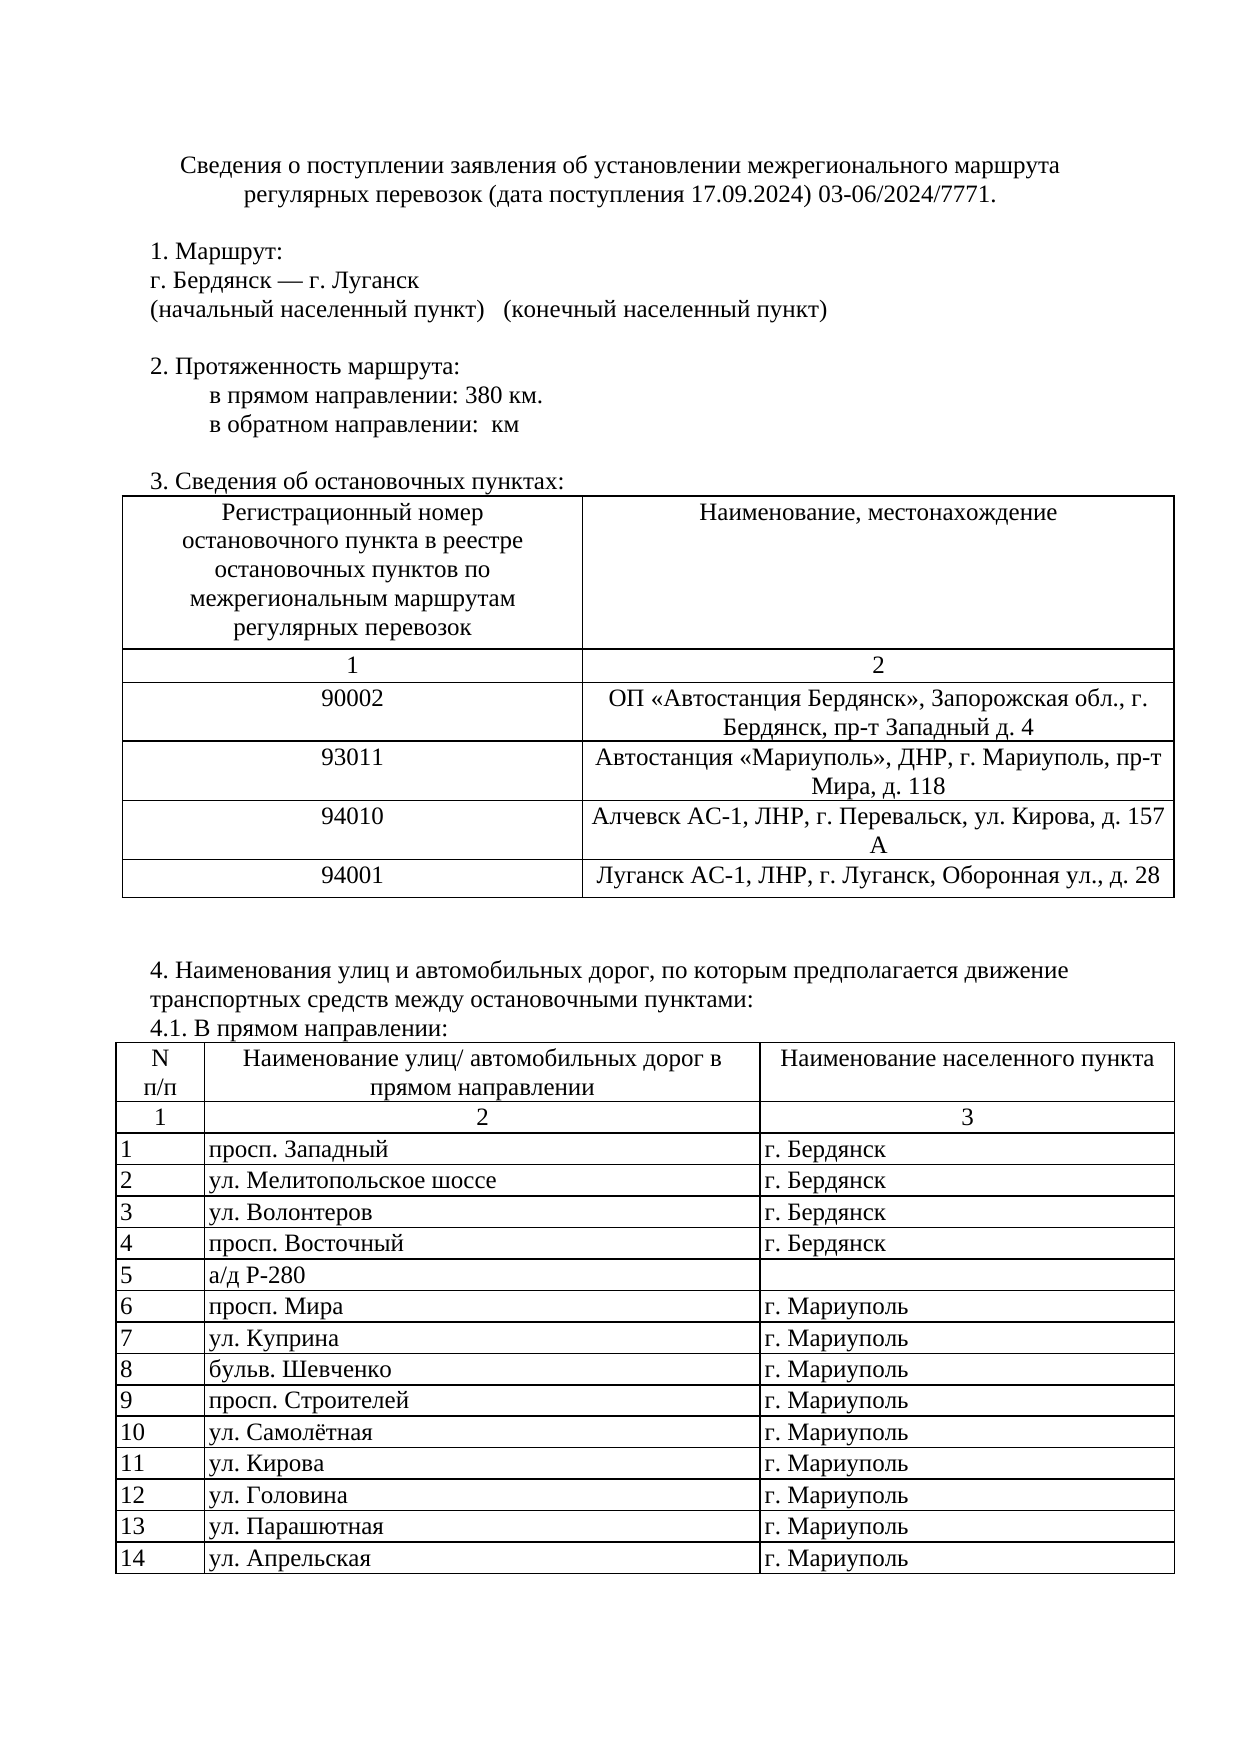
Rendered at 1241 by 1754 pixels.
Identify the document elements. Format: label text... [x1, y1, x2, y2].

table_cell 94001 [123, 860, 582, 896]
table_cell ул. Волонтеров [205, 1197, 759, 1227]
table_cell ул. Самолётная [205, 1417, 759, 1447]
text Сведения о поступлении заявления об установлении межрегионального маршрута регулярных перевозок (дата поступления 17.09.2024) 03-06/2024/7771. [150, 150, 1090, 207]
table_cell 5 [117, 1260, 204, 1289]
table_cell г. Мариуполь [761, 1386, 1174, 1415]
table_cell 7 [117, 1323, 204, 1352]
table_cell ул. Кирова [205, 1448, 759, 1478]
table_cell г. Бердянск [761, 1228, 1174, 1258]
table_cell 2 [205, 1102, 759, 1132]
table_cell Луганск АС-1, ЛНР, г. Луганск, Оборонная ул., д. 28 [583, 860, 1173, 896]
table_cell 10 [117, 1417, 204, 1447]
table_cell [761, 1260, 1174, 1289]
table_header Регистрационный номер остановочного пункта в реестре остановочных пунктов по межрегиональным маршрутам регулярных перевозок [123, 497, 582, 648]
table_cell г. Мариуполь [761, 1448, 1174, 1478]
table_cell г. Мариуполь [761, 1511, 1174, 1541]
table_cell Алчевск АС-1, ЛНР, г. Перевальск, ул. Кирова, д. 157 А [583, 801, 1173, 858]
table_cell 90002 [123, 683, 582, 740]
text в обратном направлении: км [150, 409, 1090, 437]
table_cell просп. Восточный [205, 1228, 759, 1258]
table_cell г. Мариуполь [761, 1323, 1174, 1352]
table_cell г. Мариуполь [761, 1354, 1174, 1384]
table_header Наименование, местонахождение [583, 497, 1173, 648]
table_cell ул. Парашютная [205, 1511, 759, 1541]
table_cell г. Мариуполь [761, 1480, 1174, 1510]
table_cell ул. Апрельская [205, 1543, 759, 1573]
table_cell Автостанция «Мариуполь», ДНР, г. Мариуполь, пр-т Мира, д. 118 [583, 742, 1173, 799]
text 4. Наименования улиц и автомобильных дорог, по которым предполагается движение транспортных средств между остановочными пунктами: [150, 956, 1090, 1013]
table_header Наименование улиц/ автомобильных дорог в прямом направлении [205, 1043, 759, 1101]
text (начальный населенный пункт) (конечный населенный пункт) [150, 294, 1090, 322]
table_cell 6 [117, 1291, 204, 1321]
table_cell бульв. Шевченко [205, 1354, 759, 1384]
table_cell 1 [117, 1134, 204, 1164]
table_cell 94010 [123, 801, 582, 858]
table_cell 1 [123, 650, 582, 681]
table_cell 14 [117, 1543, 204, 1573]
table_cell 2 [583, 650, 1173, 681]
table_cell просп. Западный [205, 1134, 759, 1164]
table_cell г. Бердянск [761, 1134, 1174, 1164]
table_cell 2 [117, 1165, 204, 1195]
text 3. Сведения об остановочных пунктах: [150, 466, 1090, 495]
table_cell просп. Строителей [205, 1386, 759, 1415]
table_cell 4 [117, 1228, 204, 1258]
table_cell ул. Головина [205, 1480, 759, 1510]
table_cell г. Мариуполь [761, 1291, 1174, 1321]
table_cell 3 [117, 1197, 204, 1227]
table_cell 12 [117, 1480, 204, 1510]
table_cell 93011 [123, 742, 582, 799]
text в прямом направлении: 380 км. [150, 380, 1090, 409]
table_header Наименование населенного пункта [761, 1043, 1174, 1101]
text 2. Протяженность маршрута: [150, 351, 1090, 380]
table_cell 13 [117, 1511, 204, 1541]
table_cell а/д Р-280 [205, 1260, 759, 1289]
table_cell ул. Мелитопольское шоссе [205, 1165, 759, 1195]
table_cell ул. Куприна [205, 1323, 759, 1352]
table_cell 9 [117, 1386, 204, 1415]
table_cell г. Мариуполь [761, 1543, 1174, 1573]
table_cell г. Мариуполь [761, 1417, 1174, 1447]
text 1. Маршрут: [150, 236, 1090, 265]
text 4.1. В прямом направлении: [150, 1013, 1090, 1042]
table_cell просп. Мира [205, 1291, 759, 1321]
table_cell 11 [117, 1448, 204, 1478]
table_cell г. Бердянск [761, 1197, 1174, 1227]
table_cell 1 [117, 1102, 204, 1132]
table_cell г. Бердянск [761, 1165, 1174, 1195]
table_cell ОП «Автостанция Бердянск», Запорожская обл., г. Бердянск, пр-т Западный д. 4 [583, 683, 1173, 740]
table_cell 3 [761, 1102, 1174, 1132]
table_cell 8 [117, 1354, 204, 1384]
table_header N п/п [117, 1043, 204, 1101]
text г. Бердянск — г. Луганск [150, 265, 1090, 294]
